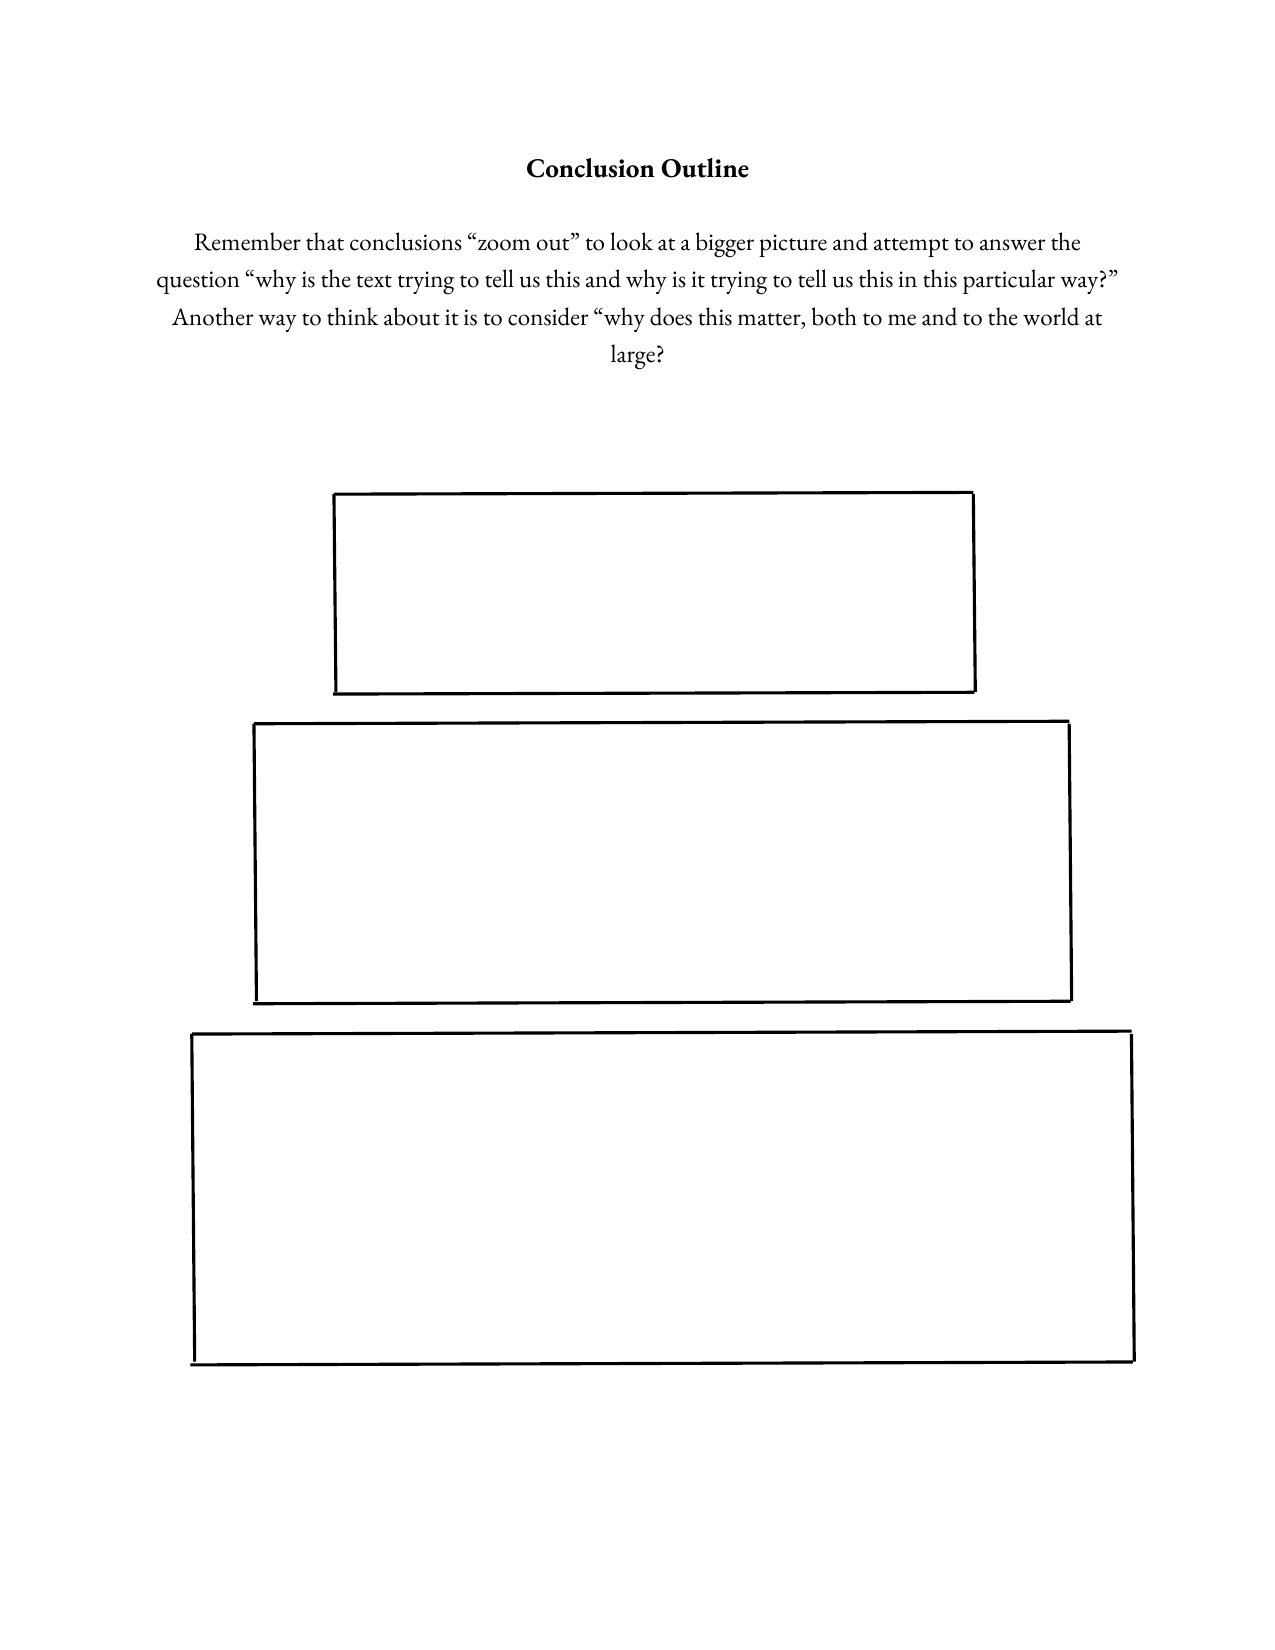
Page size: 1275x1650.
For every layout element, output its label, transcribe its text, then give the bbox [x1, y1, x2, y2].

text Remember that conclusions “zoom out” to look at a bigger picture and attempt to answer the question “why is the text trying to tell us this and why is it trying to tell us this in this particular way?” [150, 225, 1125, 295]
text Another way to think about it is to consider “why does this matter, both to me and to the world at large? [150, 300, 1125, 370]
text Conclusion Outline [150, 150, 1125, 185]
